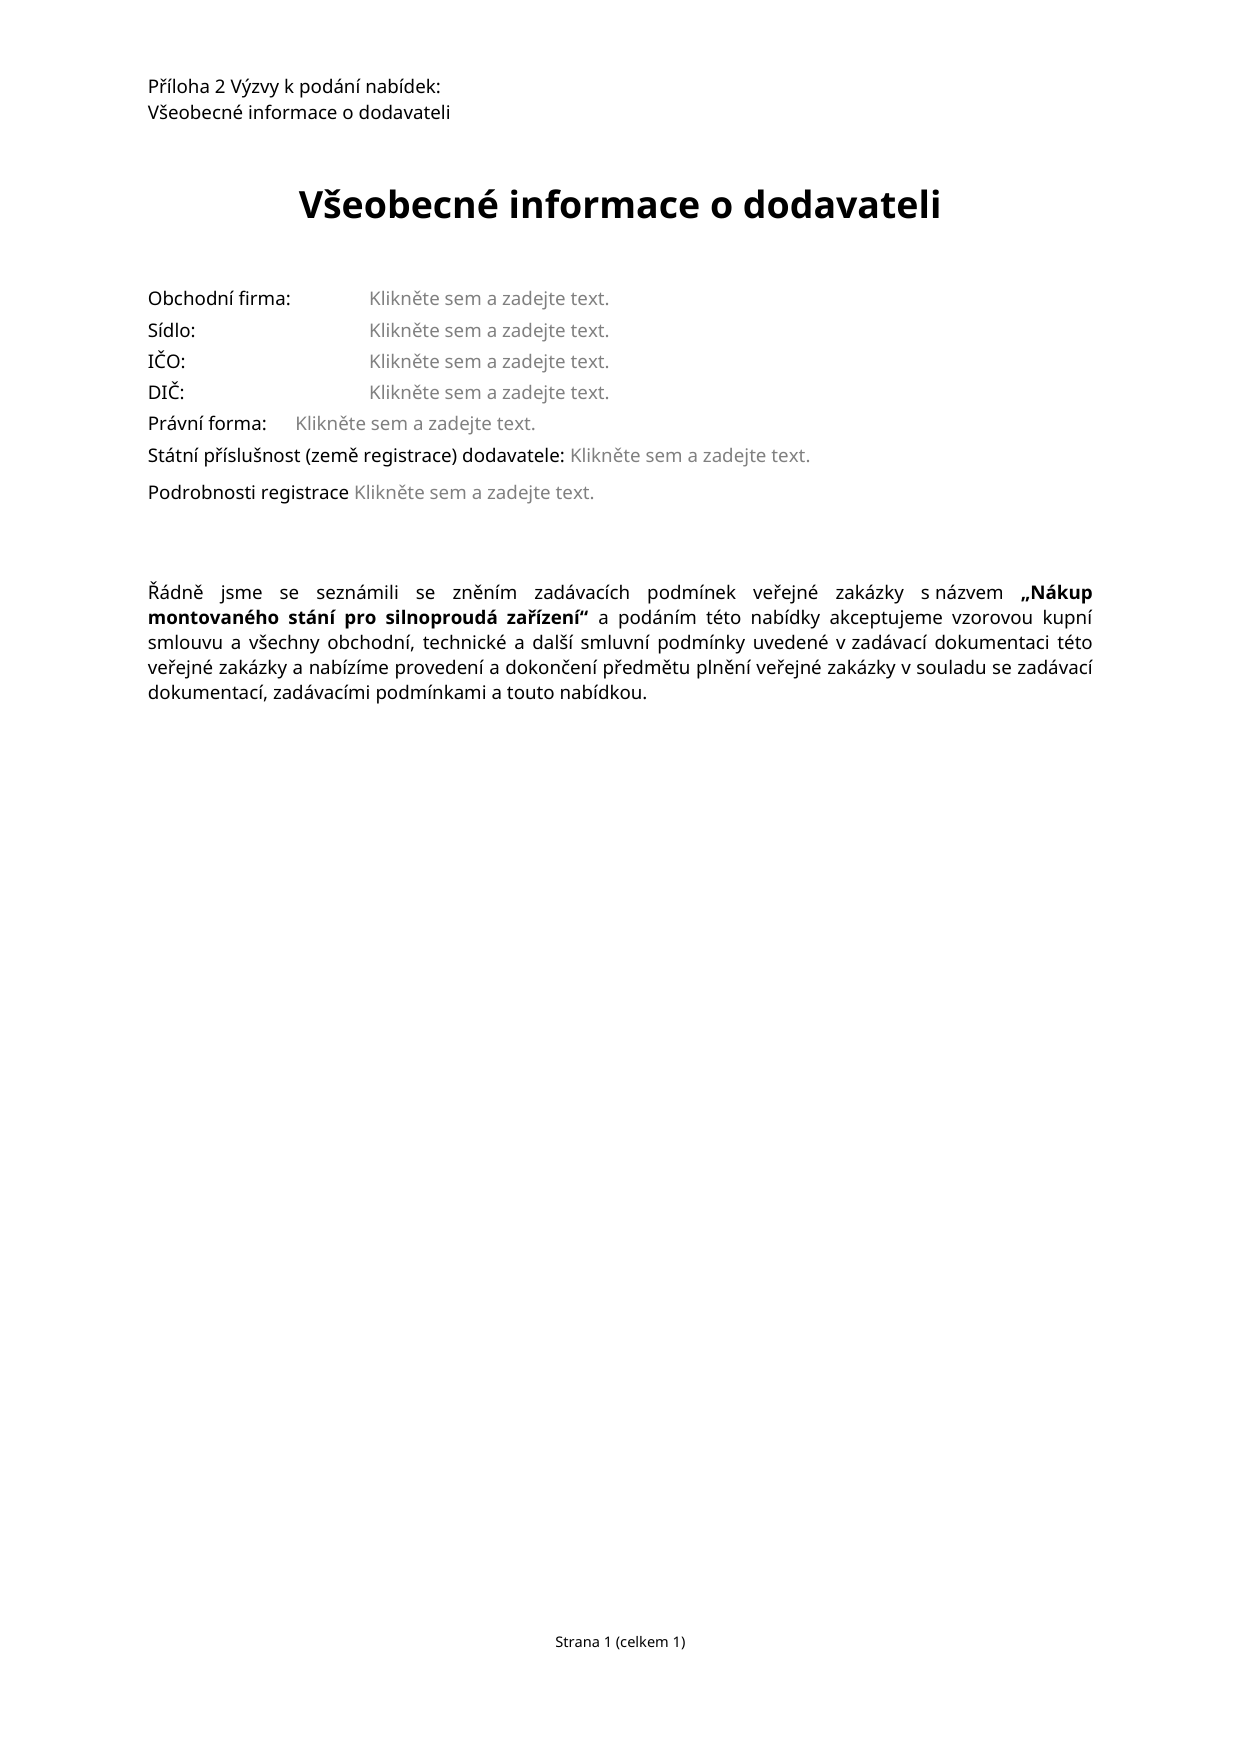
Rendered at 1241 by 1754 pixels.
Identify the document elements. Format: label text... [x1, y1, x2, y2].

title Všeobecné informace o dodavateli [148, 178, 1093, 229]
text IČO: [148, 348, 1093, 373]
text Řádně jsme se seznámili se zněním zadávacích podmínek veřejné zakázky s názvem „Nákup montovaného stání pro silnoproudá zařízení“ a podáním této nabídky akceptujeme vzorovou kupní smlouvu a všechny obchodní, technické a další smluvní podmínky uvedené v zadávací dokumentaci této veřejné zakázky a nabízíme provedení a dokončení předmětu plnění veřejné zakázky v souladu se zadávací dokumentací, zadávacími podmínkami a touto nabídkou. [148, 579, 1093, 704]
text Podrobnosti registrace [148, 479, 1093, 504]
text Právní forma: [148, 411, 1093, 436]
text Sídlo: [148, 317, 1093, 342]
text Obchodní firma: [148, 286, 1093, 311]
text DIČ: [148, 379, 1093, 404]
text Státní příslušnost (země registrace) dodavatele: [148, 442, 1093, 467]
